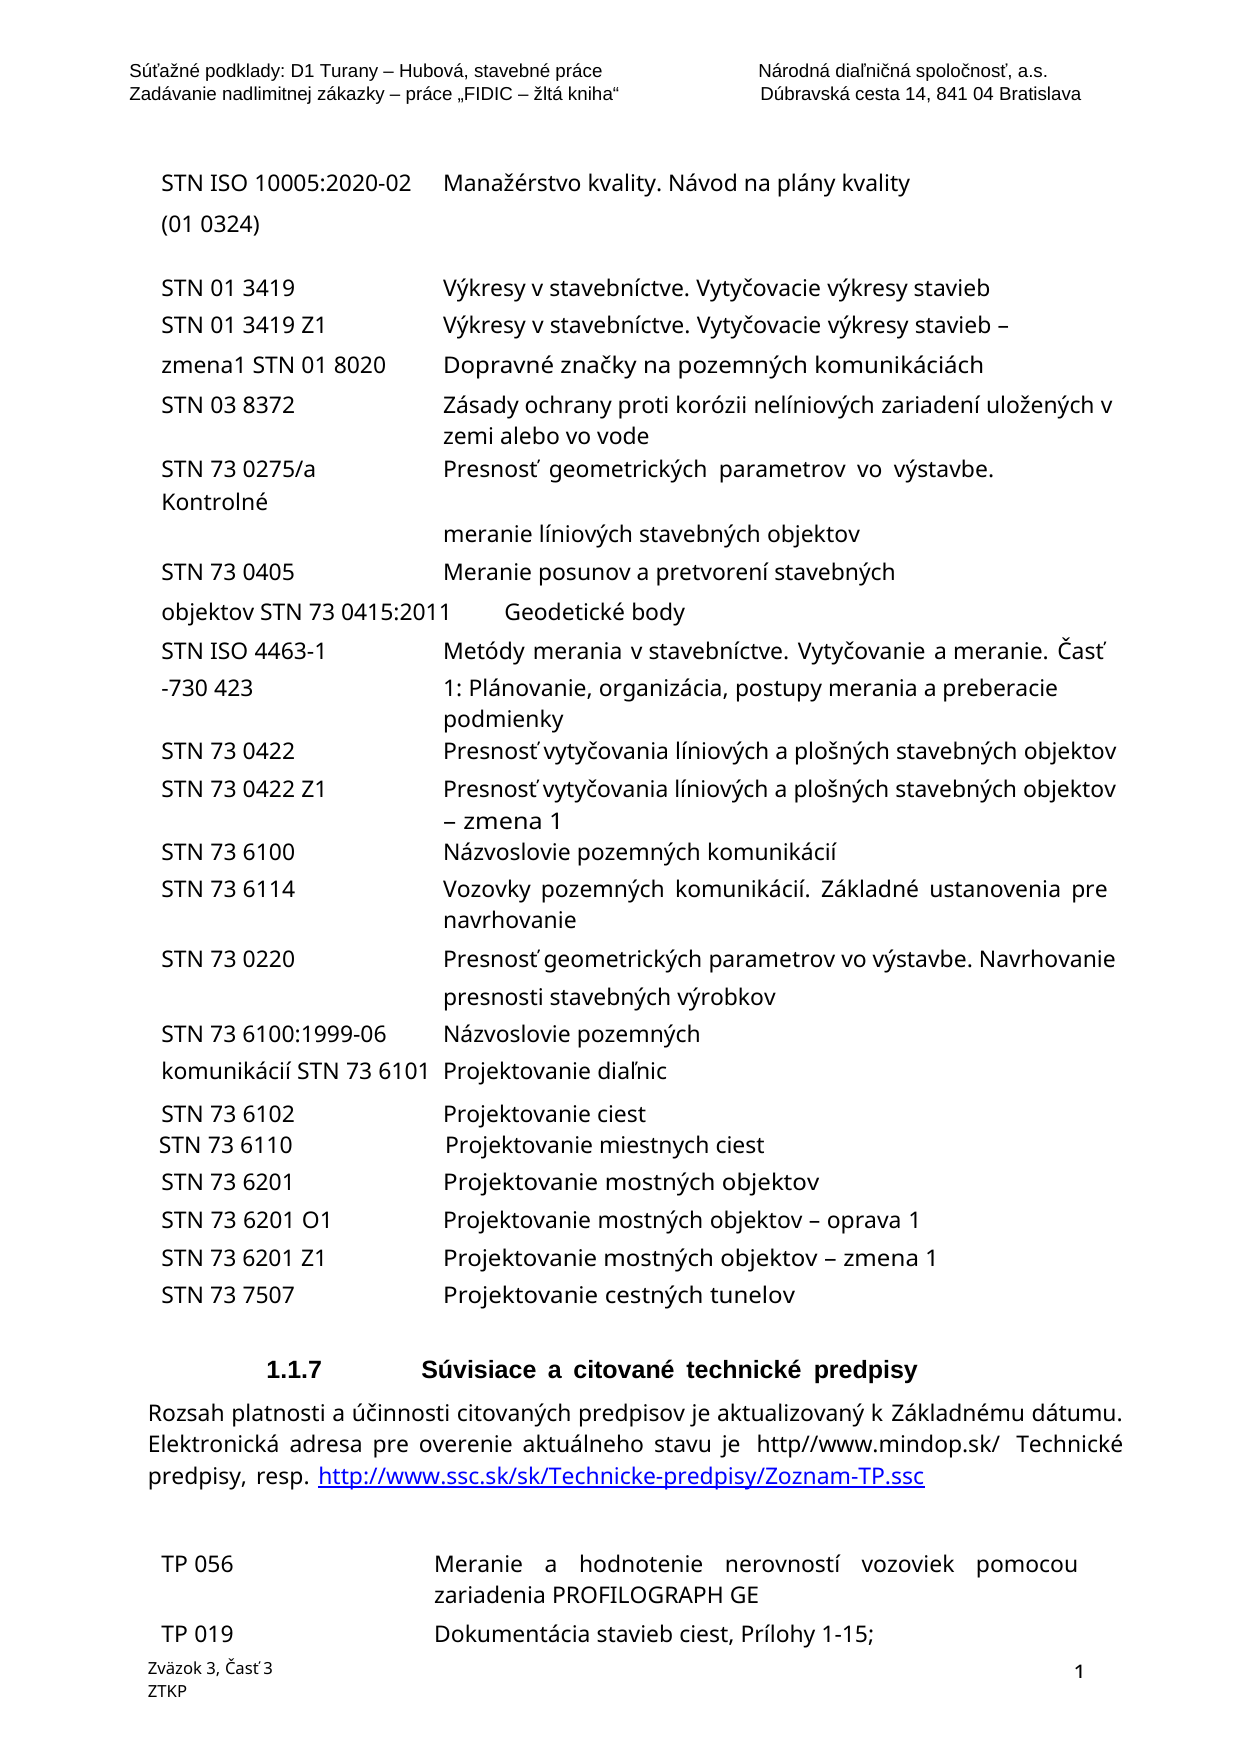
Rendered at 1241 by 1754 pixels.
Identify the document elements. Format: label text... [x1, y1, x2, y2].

text presnosti stavebných výrobkov [161, 981, 1134, 1012]
text 1: Plánovanie, organizácia, postupy merania a preberacie podmienky [443, 672, 1134, 734]
text – zmena 1 [443, 804, 1134, 836]
text STN 73 0275/a Presnosť geometrických parametrov vo výstavbe. Kontrolné [161, 452, 1079, 517]
text meranie líniových stavebných objektov [443, 518, 1134, 549]
text STN 01 3419 Z1 Výkresy v stavebníctve. Vytyčovacie výkresy stavieb – zmena1 STN 01 8020 Dopravné značky na pozemných komunikáciách [161, 309, 1079, 380]
text STN 73 6100:1999-06 Názvoslovie pozemných komunikácií STN 73 6101 Projektovanie diaľnic [161, 1017, 818, 1086]
text navrhovanie [443, 904, 1134, 936]
text STN 73 6201 Z1 Projektovanie mostných objektov – zmena 1 STN 73 7507 Projektovanie cestných tunelov [161, 1242, 945, 1311]
text STN 73 0220 Presnosť geometrických parametrov vo výstavbe. Navrhovanie [161, 943, 1134, 974]
text STN ISO 4463-1 Metódy merania v stavebníctve. Vytyčovanie a meranie. Časť [161, 635, 1134, 666]
text STN 73 0422 Z1 Presnosť vytyčovania líniových a plošných stavebných objektov [161, 773, 1134, 804]
subtitle Súvisiace a citované technické predpisy [266, 1355, 1134, 1384]
text STN ISO 10005:2020-02 Manažérstvo kvality. Návod na plány kvality [161, 167, 1134, 198]
text STN 73 6114 Vozovky pozemných komunikácií. Základné ustanovenia pre [161, 873, 1134, 904]
text STN 73 0405 Meranie posunov a pretvorení stavebných objektov STN 73 0415:2011 Geodetické body [161, 556, 971, 627]
text (01 0324) [161, 208, 1134, 239]
text -730 423 [161, 671, 256, 703]
text STN 73 6110 Projektovanie miestnych ciest [159, 1129, 852, 1161]
text STN 73 6100 Názvoslovie pozemných komunikácií [161, 836, 1134, 868]
text STN 01 3419 Výkresy v stavebníctve. Vytyčovacie výkresy stavieb [161, 271, 1134, 303]
text Rozsah platnosti a účinnosti citovaných predpisov je aktualizovaný k Základnému dátumu. Elektronická adresa pre overenie aktuálneho stavu je http//www.mindop.sk/ Technické predpisy, resp. http://www.ssc.sk/sk/Technicke-predpisy/Zoznam-TP.ssc [148, 1397, 1123, 1491]
text zemi alebo vo vode [443, 420, 1134, 451]
text STN 73 0422 Presnosť vytyčovania líniových a plošných stavebných objektov [161, 735, 1134, 766]
text TP 019 Dokumentácia stavieb ciest, Prílohy 1-15; [161, 1618, 1134, 1649]
text STN 73 6102 Projektovanie ciest [161, 1098, 1134, 1129]
text STN 73 6201 Projektovanie mostných objektov [161, 1166, 933, 1197]
text TP 056 Meranie a hodnotenie nerovností vozoviek pomocou zariadenia PROFILOGRAPH GE [161, 1548, 1079, 1611]
text STN 03 8372 Zásady ochrany proti korózii nelíniových zariadení uložených v [161, 389, 1134, 420]
text STN 73 6201 O1 Projektovanie mostných objektov – oprava 1 [161, 1204, 945, 1235]
